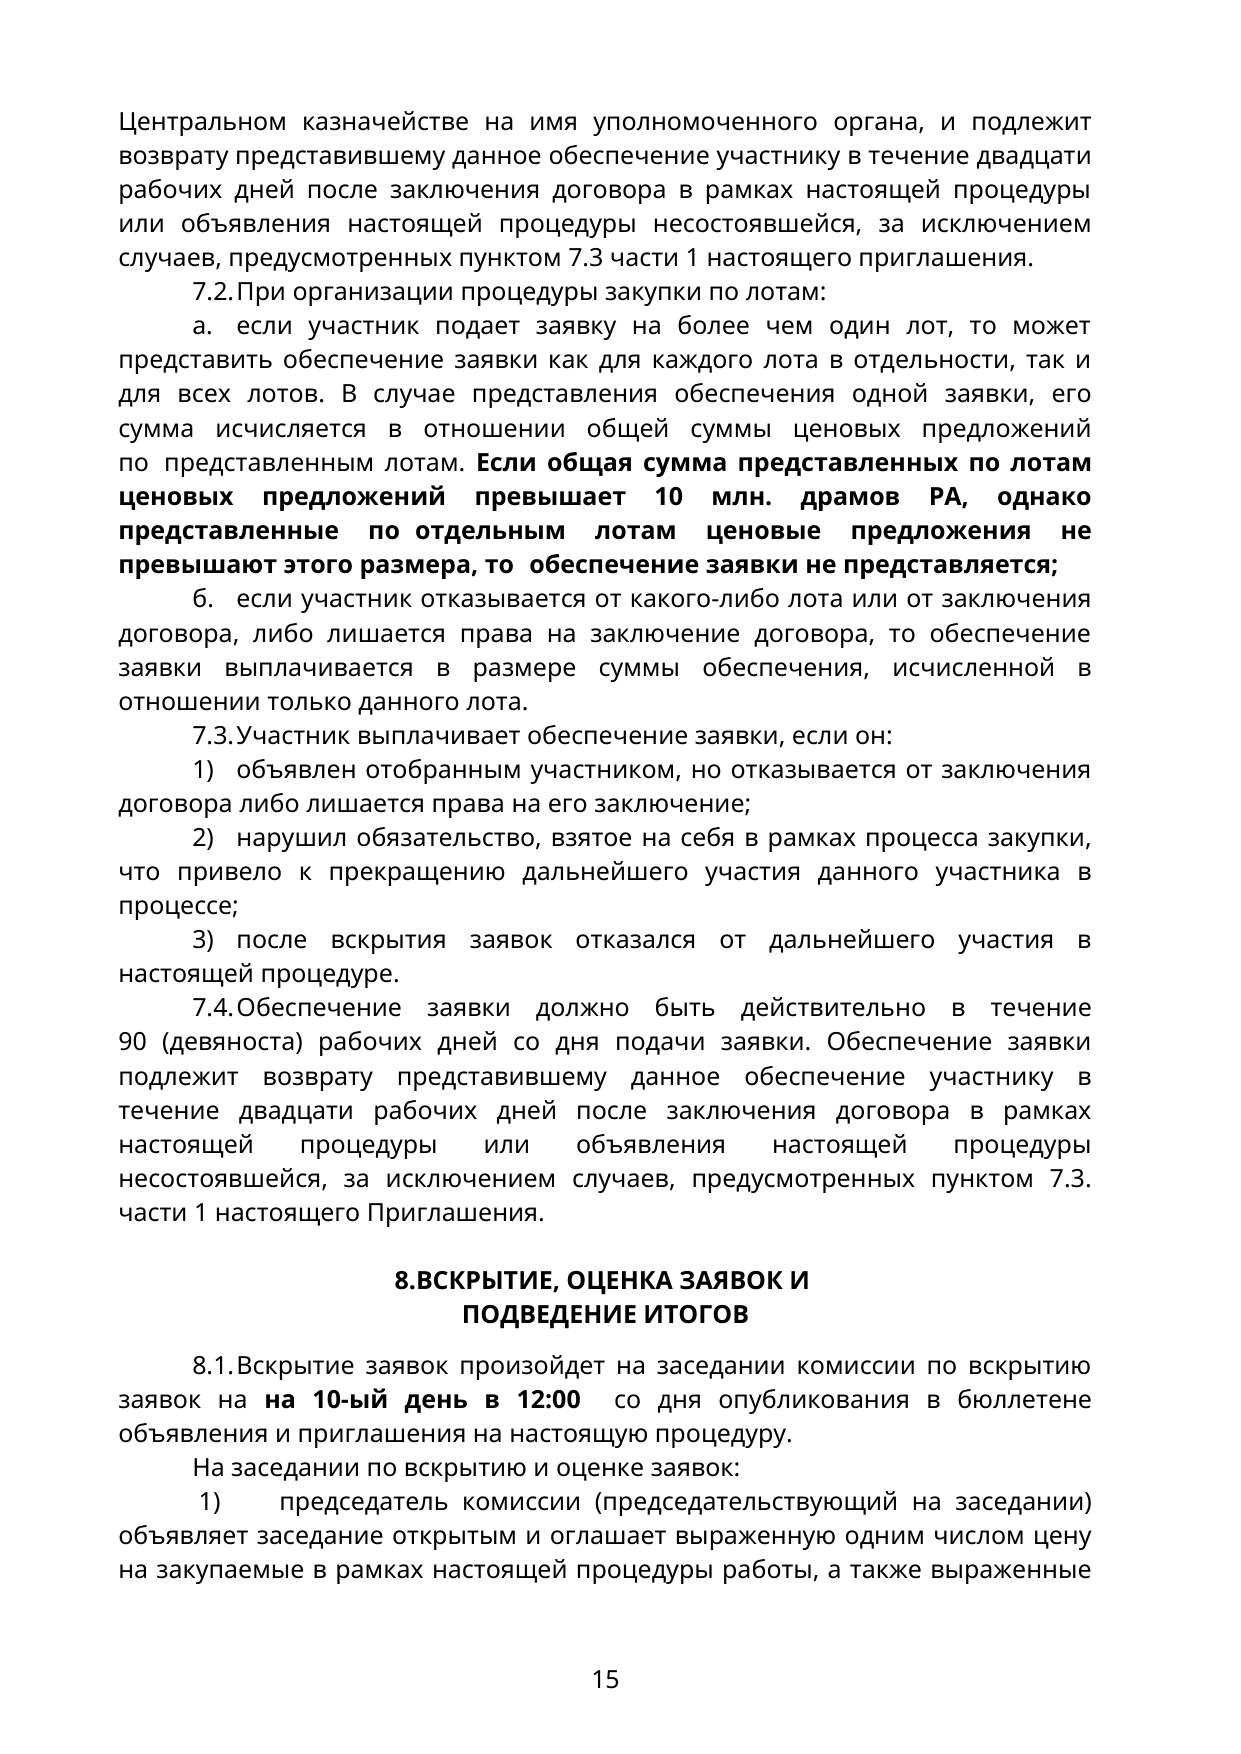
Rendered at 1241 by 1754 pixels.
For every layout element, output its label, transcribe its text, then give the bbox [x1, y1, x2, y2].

text 3) после вскрытия заявок отказался от дальнейшего участия в настоящей процедуре. [118, 922, 1092, 990]
text 8.ВСКРЫТИЕ, ОЦЕНКА ЗАЯВОК И ПОДВЕДЕНИЕ ИТОГОВ [118, 1263, 1092, 1331]
text 2) нарушил обязательство, взятое на себя в рамках процесса закупки, что привело к прекращению дальнейшего участия данного участника в процессе; [118, 819, 1092, 922]
text 8.1. Вскрытие заявок произойдет на заседании комиссии по вскрытию заявок на на 10-ый день в 12:00 со дня опубликования в бюллетене объявления и приглашения на настоящую процедуру. [118, 1347, 1092, 1449]
text 7.4. Обеспечение заявки должно быть действительно в течение 90 (девяноста) рабочих дней со дня подачи заявки. Обеспечение заявки подлежит возврату представившему данное обеспечение участнику в течение двадцати рабочих дней после заключения договора в рамках настоящей процедуры или объявления настоящей процедуры несостоявшейся, за исключением случаев, предусмотренных пунктом 7.3. части 1 настоящего Приглашения. [118, 990, 1092, 1228]
text На заседании по вскрытию и оценке заявок: [118, 1449, 1092, 1484]
text 1) объявлен отобранным участником, но отказывается от заключения договора либо лишается права на его заключение; [118, 751, 1092, 819]
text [118, 1484, 1092, 1586]
text 7.2. При организации процедуры закупки по лотам: [118, 274, 1092, 308]
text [118, 103, 1092, 274]
text а. если участник подает заявку на более чем один лот, то может представить обеспечение заявки как для каждого лота в отдельности, так и для всех лотов. В случае представления обеспечения одной заявки, его сумма исчисляется в отношении общей суммы ценовых предложений по представленным лотам. Если общая сумма представленных по лотам ценовых предложений превышает 10 млн. драмов РА, однако представленные по отдельным лотам ценовые предложения не превышают этого размера, то обеспечение заявки не представляется; [118, 308, 1092, 581]
text б. если участник отказывается от какого-либо лота или от заключения договора, либо лишается права на заключение договора, то обеспечение заявки выплачивается в размере суммы обеспечения, исчисленной в отношении только данного лота. [118, 581, 1092, 717]
text 7.3. Участник выплачивает обеспечение заявки, если он: [118, 717, 1092, 751]
